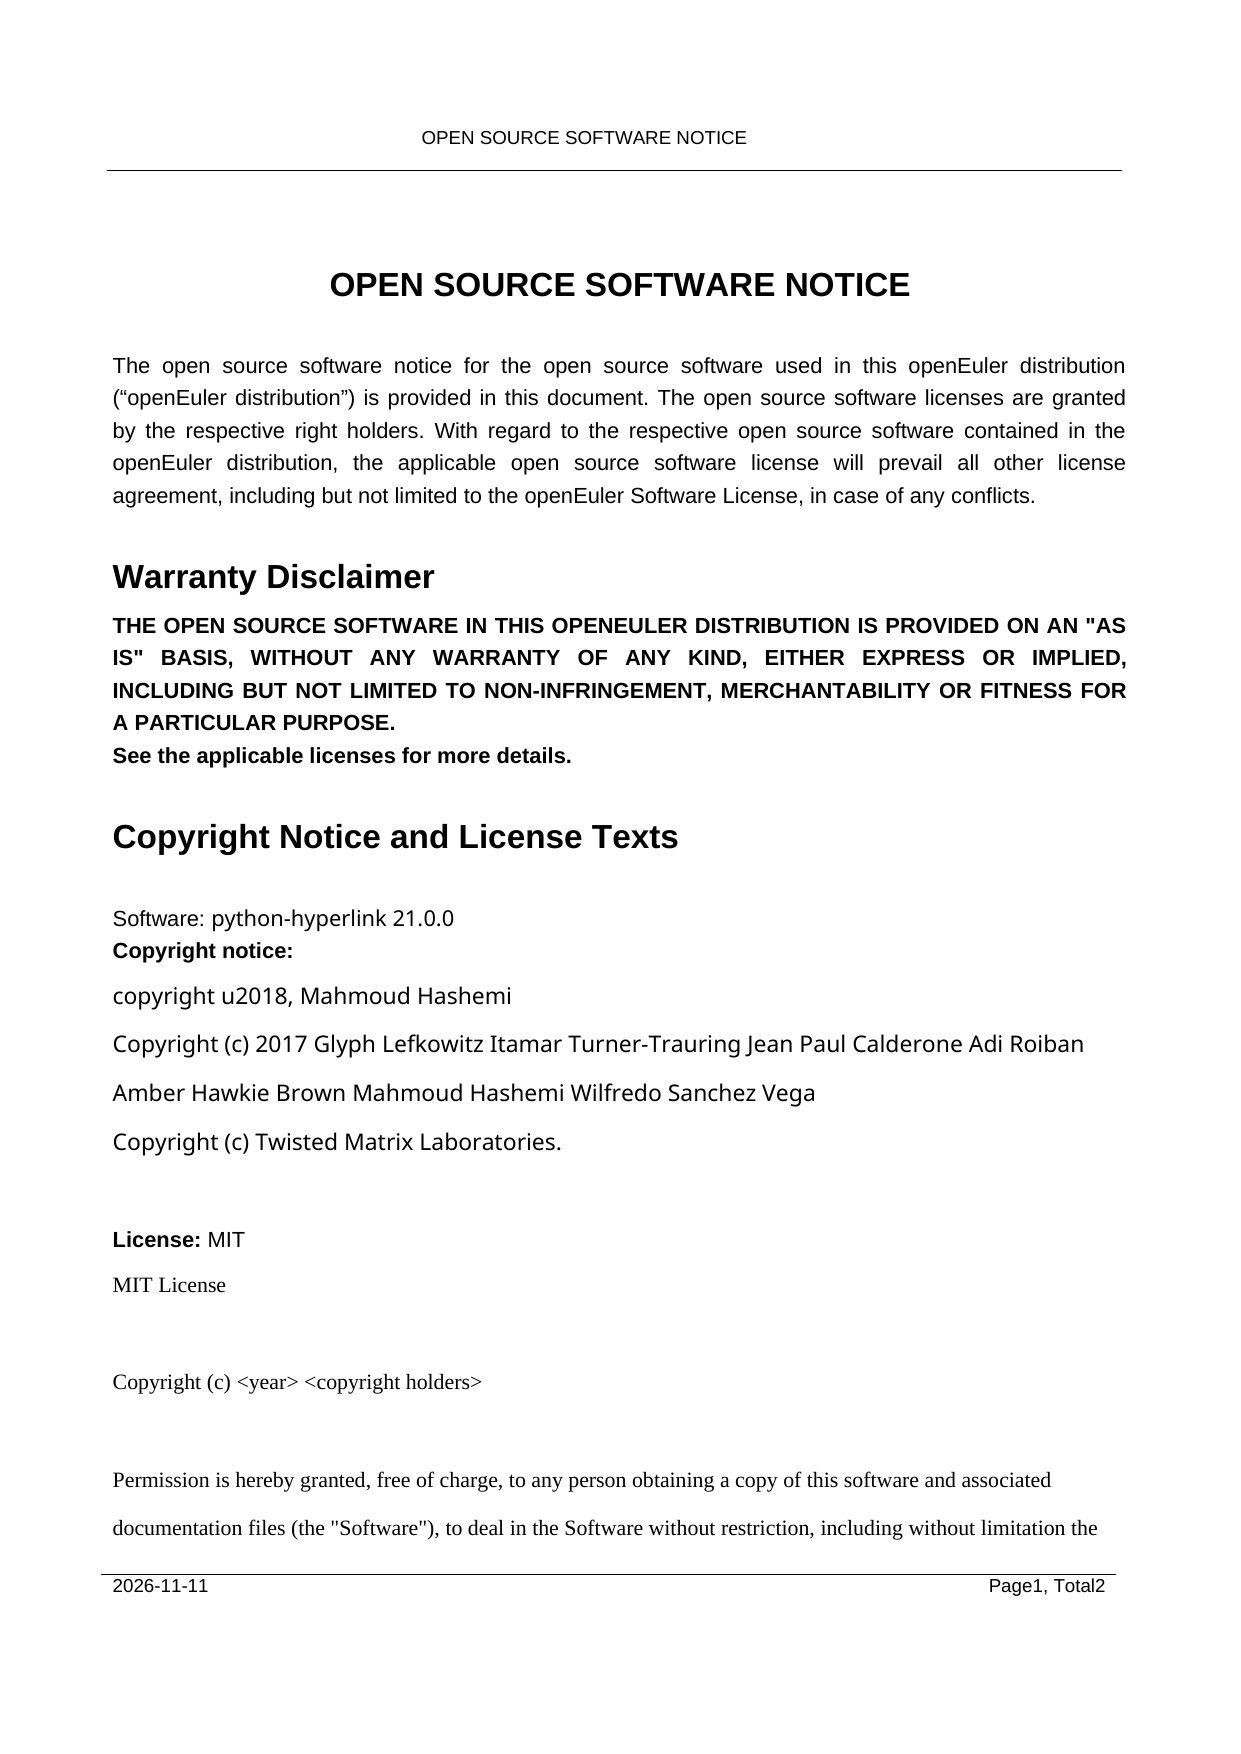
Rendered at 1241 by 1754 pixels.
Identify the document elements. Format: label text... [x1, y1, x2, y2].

text OPEN SOURCE SOFTWARE NOTICE [112, 251, 1128, 316]
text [112, 1268, 1128, 1544]
text Software: python-hyperlink 21.0.0 [112, 901, 1128, 934]
text Copyright notice: [112, 934, 1128, 966]
text THE OPEN SOURCE SOFTWARE IN THIS OPENEULER DISTRIBUTION IS PROVIDED ON AN "AS IS" BASIS, WITHOUT ANY WARRANTY OF ANY KIND, EITHER EXPRESS OR IMPLIED, INCLUDING BUT NOT LIMITED TO NON-INFRINGEMENT, MERCHANTABILITY OR FITNESS FOR A PARTICULAR PURPOSE. See the applicable licenses for more details. [112, 609, 1128, 771]
text Copyright Notice and License Texts [112, 804, 1128, 869]
text License: MIT [112, 1223, 1128, 1255]
text Warranty Disclaimer [112, 544, 1128, 609]
text copyright u2018, Mahmoud Hashemi Copyright (c) 2017 Glyph Lefkowitz Itamar Turner-Trauring Jean Paul Calderone Adi Roiban Amber Hawkie Brown Mahmoud Hashemi Wilfredo Sanchez Vega Copyright (c) Twisted Matrix Laboratories. [112, 979, 1128, 1207]
text The open source software notice for the open source software used in this openEuler distribution (“openEuler distribution”) is provided in this document. The open source software licenses are granted by the respective right holders. With regard to the respective open source software contained in the openEuler distribution, the applicable open source software license will prevail all other license agreement, including but not limited to the openEuler Software License, in case of any conflicts. [112, 349, 1128, 511]
